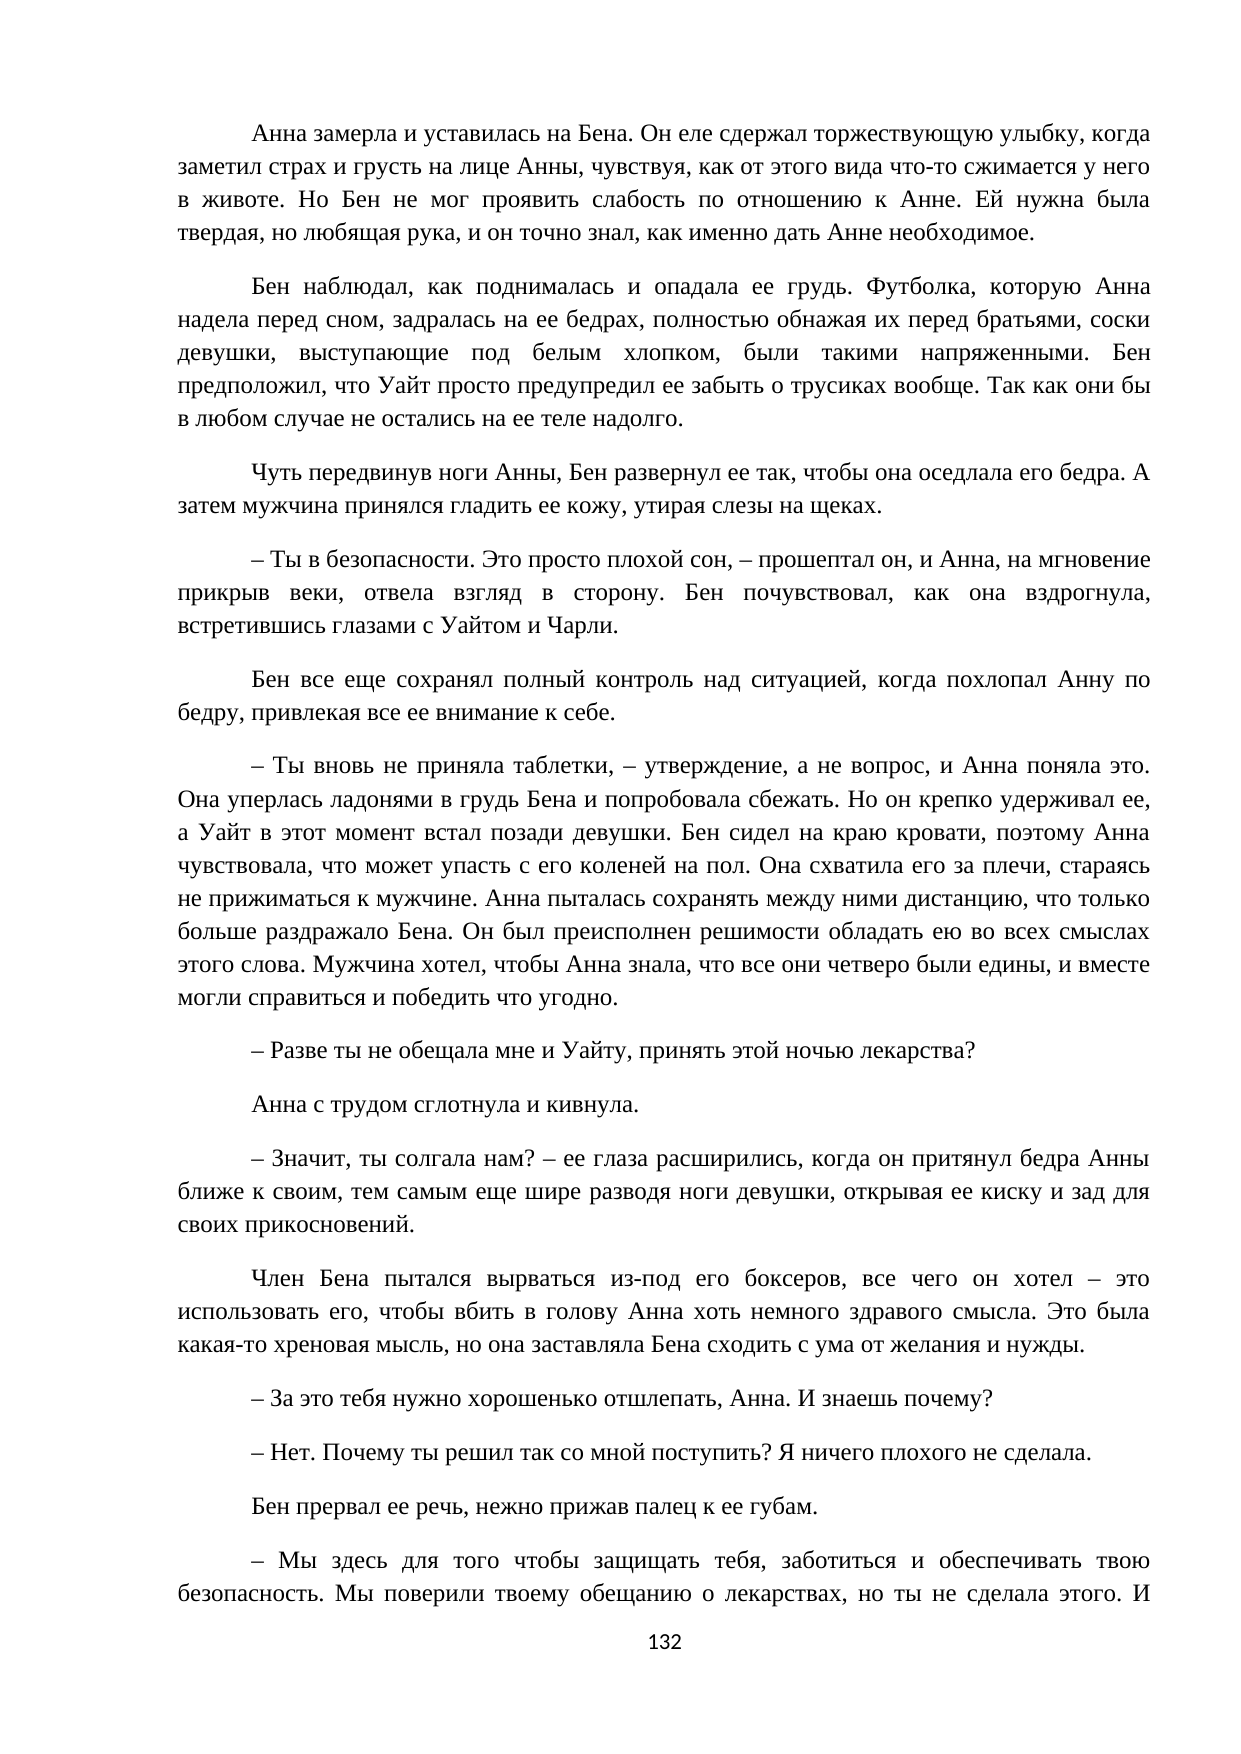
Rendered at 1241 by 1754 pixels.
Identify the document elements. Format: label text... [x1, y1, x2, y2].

text – За это тебя нужно хорошенько отшлепать, Анна. И знаешь почему? [177, 1383, 1152, 1412]
text Член Бена пытался вырваться из-под его боксеров, все чего он хотел – это использовать его, чтобы вбить в голову Анна хоть немного здравого смысла. Это была какая-то хреновая мысль, но она заставляла Бена сходить с ума от желания и нужды. [177, 1263, 1152, 1358]
text Чуть передвинув ноги Анны, Бен развернул ее так, чтобы она оседлала его бедра. А затем мужчина принялся гладить ее кожу, утирая слезы на щеках. [177, 457, 1152, 519]
text Анна с трудом сглотнула и кивнула. [177, 1089, 1152, 1118]
text Бен прервал ее речь, нежно прижав палец к ее губам. [177, 1491, 1152, 1519]
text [177, 1545, 1152, 1606]
text – Разве ты не обещала мне и Уайту, принять этой ночью лекарства? [177, 1036, 1152, 1064]
text – Ты вновь не приняла таблетки, – утверждение, а не вопрос, и Анна поняла это. Она уперлась ладонями в грудь Бена и попробовала сбежать. Но он крепко удерживал ее, а Уайт в этот момент встал позади девушки. Бен сидел на краю кровати, поэтому Анна чувствовала, что может упасть с его коленей на пол. Она схватила его за плечи, стараясь не прижиматься к мужчине. Анна пыталась сохранять между ними дистанцию, что только больше раздражало Бена. Он был преисполнен решимости обладать ею во всех смыслах этого слова. Мужчина хотел, чтобы Анна знала, что все они четверо были едины, и вместе могли справиться и победить что угодно. [177, 751, 1152, 1011]
text – Значит, ты солгала нам? – ее глаза расширились, когда он притянул бедра Анны ближе к своим, тем самым еще шире разводя ноги девушки, открывая ее киску и зад для своих прикосновений. [177, 1143, 1152, 1238]
text – Нет. Почему ты решил так со мной поступить? Я ничего плохого не сделала. [177, 1437, 1152, 1466]
text Бен все еще сохранял полный контроль над ситуацией, когда похлопал Анну по бедру, привлекая все ее внимание к себе. [177, 664, 1152, 726]
text Бен наблюдал, как поднималась и опадала ее грудь. Футболка, которую Анна надела перед сном, задралась на ее бедрах, полностью обнажая их перед братьями, соски девушки, выступающие под белым хлопком, были такими напряженными. Бен предположил, что Уайт просто предупредил ее забыть о трусиках вообще. Так как они бы в любом случае не остались на ее теле надолго. [177, 271, 1152, 432]
text – Ты в безопасности. Это просто плохой сон, – прошептал он, и Анна, на мгновение прикрыв веки, отвела взгляд в сторону. Бен почувствовал, как она вздрогнула, встретившись глазами с Уайтом и Чарли. [177, 544, 1152, 639]
text Анна замерла и уставилась на Бена. Он еле сдержал торжествующую улыбку, когда заметил страх и грусть на лице Анны, чувствуя, как от этого вида что-то сжимается у него в животе. Но Бен не мог проявить слабость по отношению к Анне. Ей нужна была твердая, но любящая рука, и он точно знал, как именно дать Анне необходимое. [177, 118, 1152, 246]
